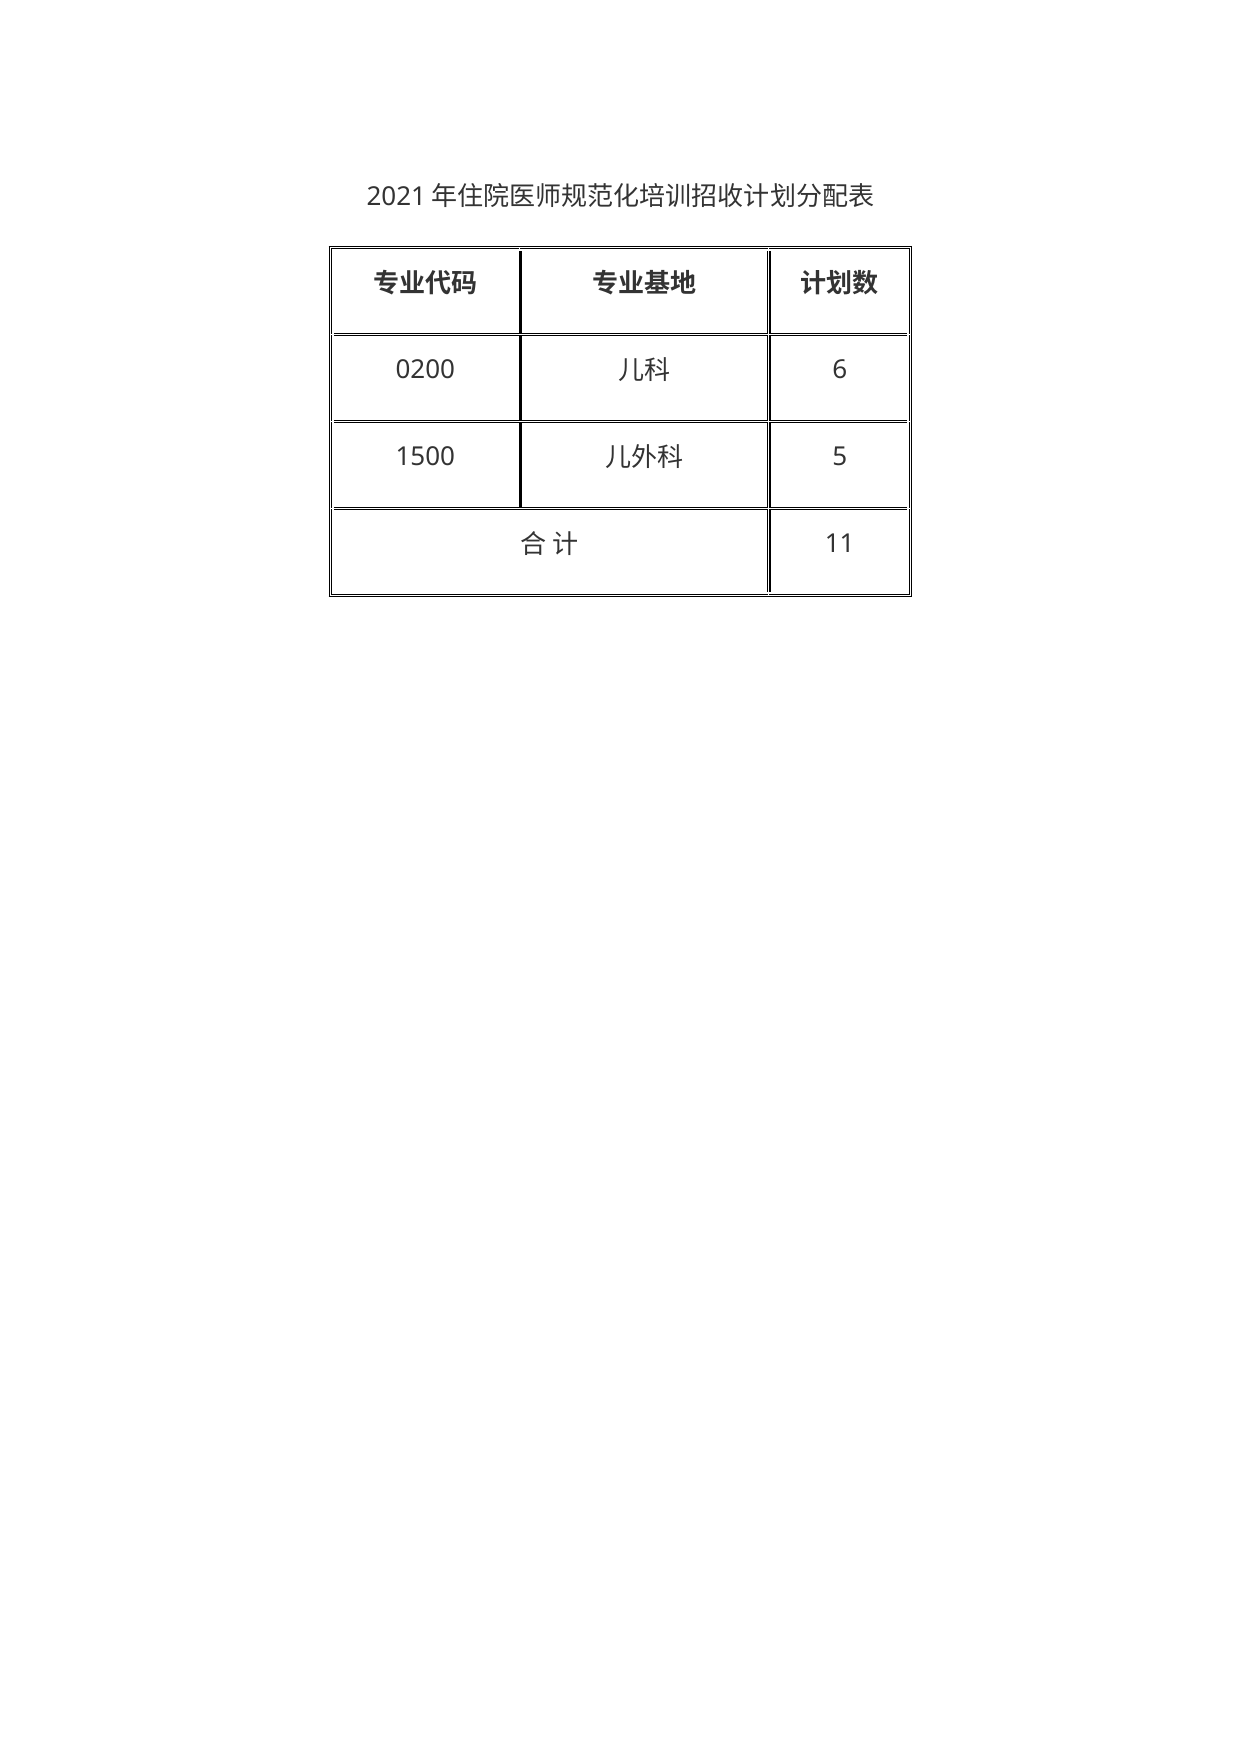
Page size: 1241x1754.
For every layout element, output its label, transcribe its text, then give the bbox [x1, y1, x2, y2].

table_cell 6 [769, 333, 910, 420]
table_cell 11 [769, 507, 910, 594]
table_cell 1500 [330, 420, 520, 507]
table_cell 儿外科 [522, 423, 767, 507]
table_cell 合 计 [330, 507, 769, 594]
table_cell 5 [769, 420, 910, 507]
table_cell 0200 [330, 333, 520, 420]
table_header 专业代码 [330, 247, 520, 333]
table_header 计划数 [769, 249, 909, 333]
text 2021年住院医师规范化培训招收计划分配表 [187, 162, 1053, 227]
table_header 专业基地 [520, 247, 769, 333]
table_cell 儿科 [522, 336, 767, 420]
